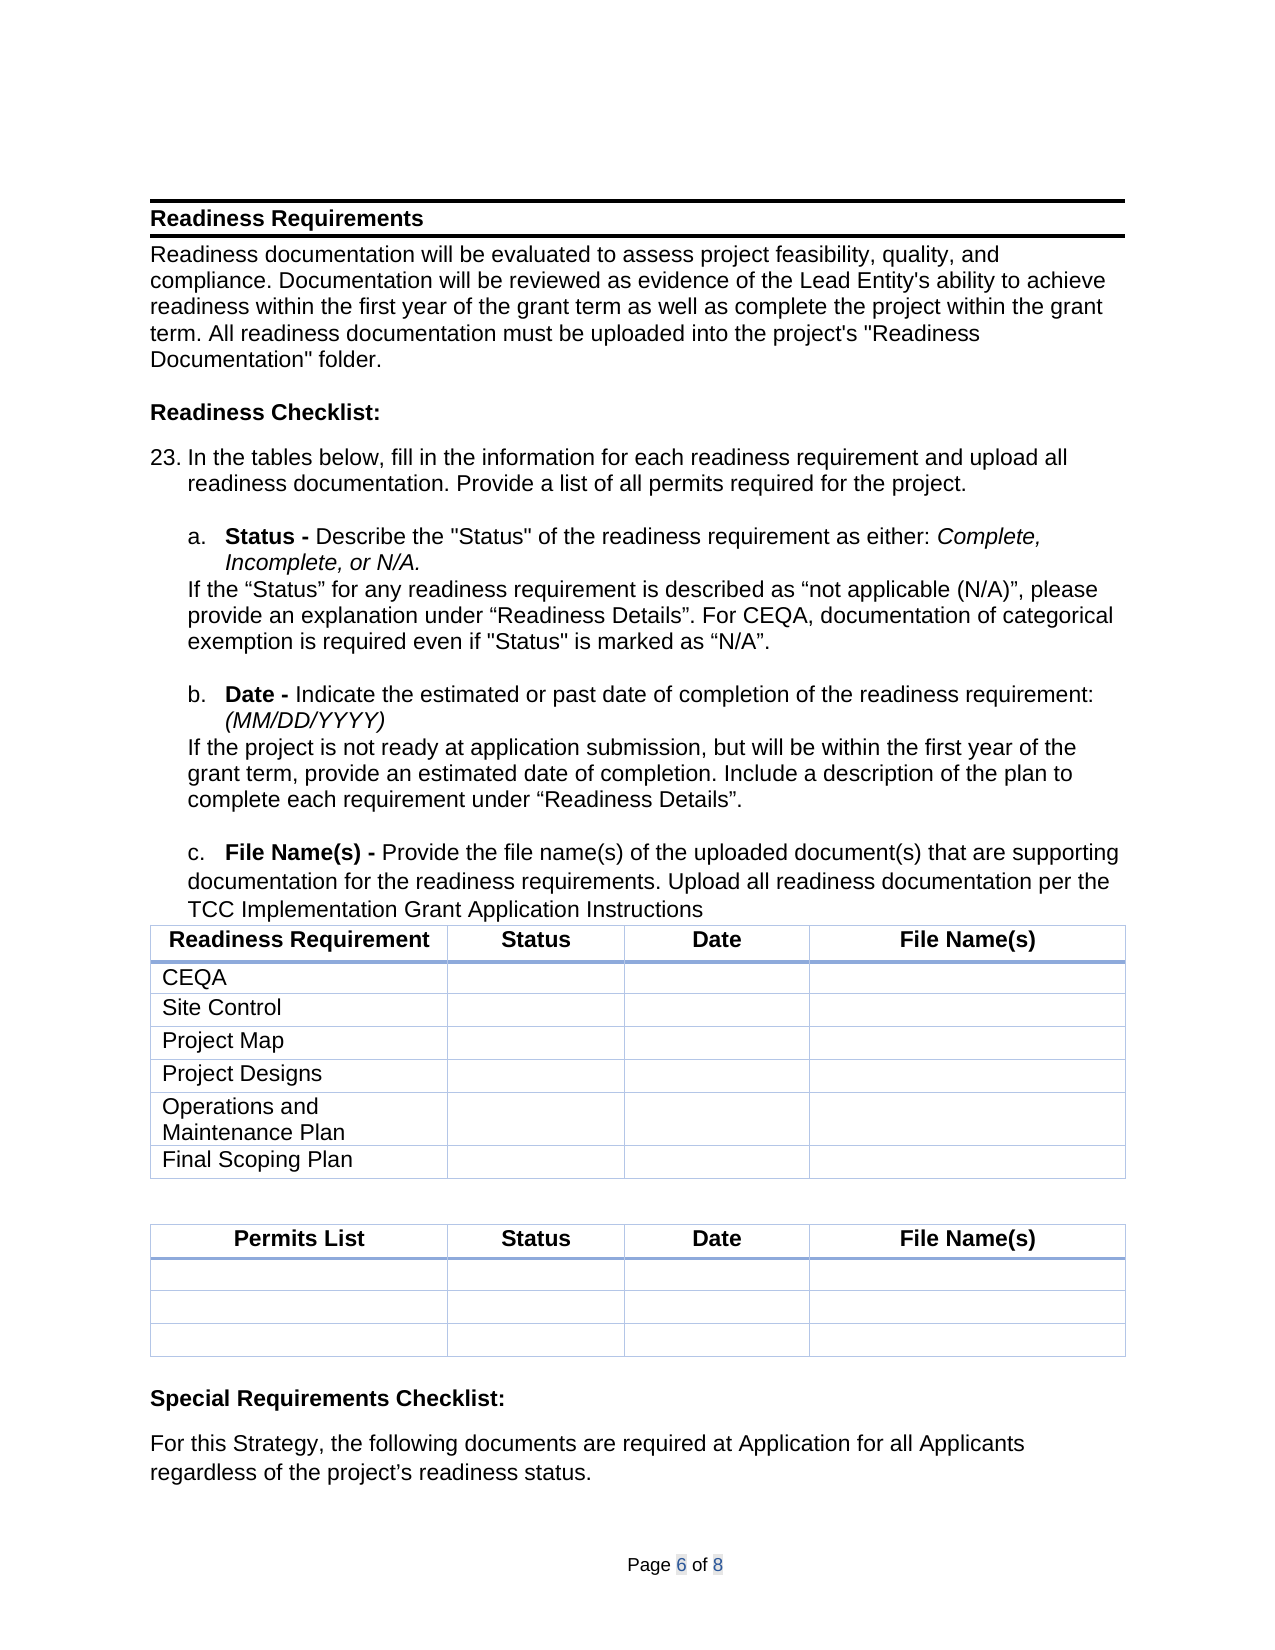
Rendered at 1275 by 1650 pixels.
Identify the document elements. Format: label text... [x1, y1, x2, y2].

table_cell [448, 1093, 624, 1145]
table_cell [448, 1146, 624, 1178]
table_cell [625, 1146, 809, 1178]
table_cell [448, 1060, 624, 1092]
table_cell [810, 1146, 1125, 1178]
table_cell [810, 1027, 1125, 1059]
table_cell [625, 964, 809, 993]
text If the project is not ready at application submission, but will be within the first year of the grant term, provide an estimated date of completion. Include a description of the plan to complete each requirement under “Readiness Details”. [187, 734, 1125, 813]
table_cell [151, 1324, 447, 1356]
table_cell [625, 1260, 809, 1290]
table_cell [625, 1027, 809, 1059]
table_cell [810, 994, 1125, 1026]
text Special Requirements Checklist: [150, 1385, 1125, 1411]
table_cell [448, 1027, 624, 1059]
text Readiness Checklist: [150, 399, 1125, 425]
table_cell Site Control [151, 994, 447, 1026]
table_cell [625, 994, 809, 1026]
table_cell [448, 1324, 624, 1356]
list Date - Indicate the estimated or past date of completion of the readiness requirement: (MM/DD/YYYY) [187, 681, 1125, 734]
table_cell [810, 964, 1125, 993]
table_cell [151, 1291, 447, 1323]
list File Name(s) - Provide the file name(s) of the uploaded document(s) that are supporting documentation for the readiness requirements. Upload all readiness documentation per the TCC Implementation Grant Application Instructions [187, 839, 1125, 922]
table_cell [810, 1324, 1125, 1356]
table_cell [448, 1260, 624, 1290]
table_cell [625, 1291, 809, 1323]
table_cell [448, 964, 624, 993]
subtitle Readiness Requirements [150, 203, 1125, 234]
table_cell [448, 1291, 624, 1323]
table_cell [810, 1093, 1125, 1145]
text For this Strategy, the following documents are required at Application for all Applicants regardless of the project’s readiness status. [150, 1430, 1125, 1485]
table_cell Final Scoping Plan [151, 1146, 447, 1178]
table_cell [448, 994, 624, 1026]
text Readiness documentation will be evaluated to assess project feasibility, quality, and compliance. Documentation will be reviewed as evidence of the Lead Entity's ability to achieve readiness within the first year of the grant term as well as complete the project within the grant term. All readiness documentation must be uploaded into the project's "Readiness Documentation" folder. [150, 241, 1125, 372]
table_header Permits List [151, 1225, 447, 1257]
table_cell CEQA [151, 964, 447, 993]
table_cell [625, 1324, 809, 1356]
table_cell [625, 1060, 809, 1092]
table_header Status [448, 926, 624, 960]
table_cell [625, 1093, 809, 1145]
list In the tables below, fill in the information for each readiness requirement and upload all readiness documentation. Provide a list of all permits required for the project. [150, 444, 1125, 497]
table_cell [151, 1260, 447, 1290]
table_cell [810, 1260, 1125, 1290]
table_cell Project Designs [151, 1060, 447, 1092]
table_cell [810, 1060, 1125, 1092]
table_header Status [448, 1225, 624, 1257]
table_cell Operations and Maintenance Plan [151, 1093, 447, 1145]
table_header File Name(s) [810, 1225, 1125, 1257]
table_cell Project Map [151, 1027, 447, 1059]
text If the “Status” for any readiness requirement is described as “not applicable (N/A)”, please provide an explanation under “Readiness Details”. For CEQA, documentation of categorical exemption is required even if "Status" is marked as “N/A”. [187, 576, 1125, 655]
table_header Date [625, 1225, 809, 1257]
table_header Readiness Requirement [151, 926, 447, 960]
table_header File Name(s) [810, 926, 1125, 960]
table_header Date [625, 926, 809, 960]
table_cell [810, 1291, 1125, 1323]
list Status - Describe the "Status" of the readiness requirement as either: Complete, Incomplete, or N/A. [187, 523, 1125, 576]
